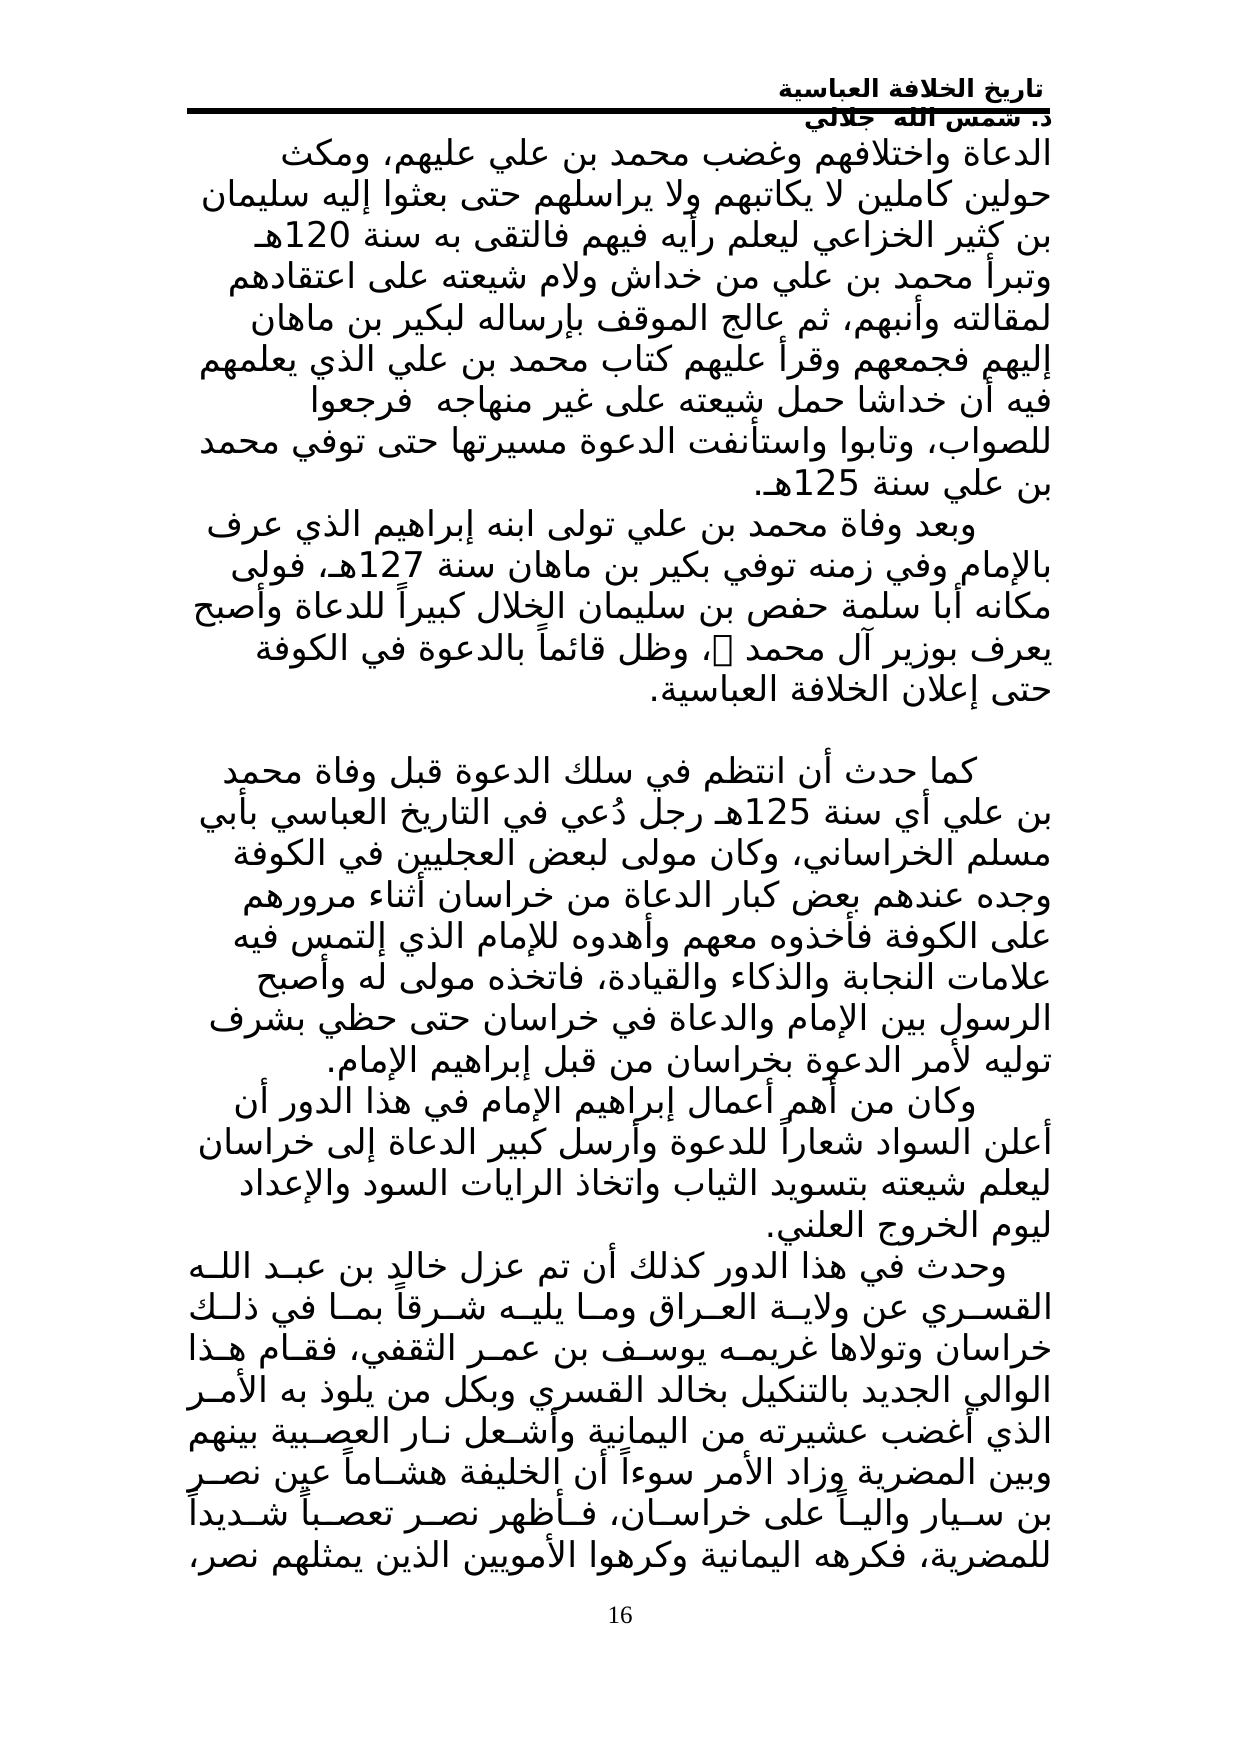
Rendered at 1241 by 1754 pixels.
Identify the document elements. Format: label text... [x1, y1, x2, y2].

text كما حدث أن انتظم في سلك الدعوة قبل وفاة محمد بن علي أي سنة 125هـ رجل دُعي في التاريخ العباسي بأبي مسلم الخراساني، وكان مولى لبعض العجليين في الكوفة وجده عندهم بعض كبار الدعاة من خراسان أثناء مرورهم على الكوفة فأخذوه معهم وأهدوه للإمام الذي إلتمس فيه علامات النجابة والذكاء والقيادة، فاتخذه مولى له وأصبح الرسول بين الإمام والدعاة في خراسان حتى حظي بشرف توليه لأمر الدعوة بخراسان من قبل إبراهيم الإمام. [187, 750, 1053, 1080]
text وكان من أهم أعمال إبراهيم الإمام في هذا الدور أن أعلن السواد شعاراً للدعوة وأرسل كبير الدعاة إلى خراسان ليعلم شيعته بتسويد الثياب واتخاذ الرايات السود والإعداد ليوم الخروج العلني. [187, 1080, 1053, 1245]
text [187, 132, 1053, 503]
text وبعد وفاة محمد بن علي تولى ابنه إبراهيم الذي عرف بالإمام وفي زمنه توفي بكير بن ماهان سنة 127هـ، فولى مكانه أبا سلمة حفص بن سليمان الخلال كبيراً للدعاة وأصبح يعرف بوزير آل محمد ، وظل قائماً بالدعوة في الكوفة حتى إعلان الخلافة العباسية. [187, 503, 1053, 709]
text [187, 1245, 1053, 1575]
